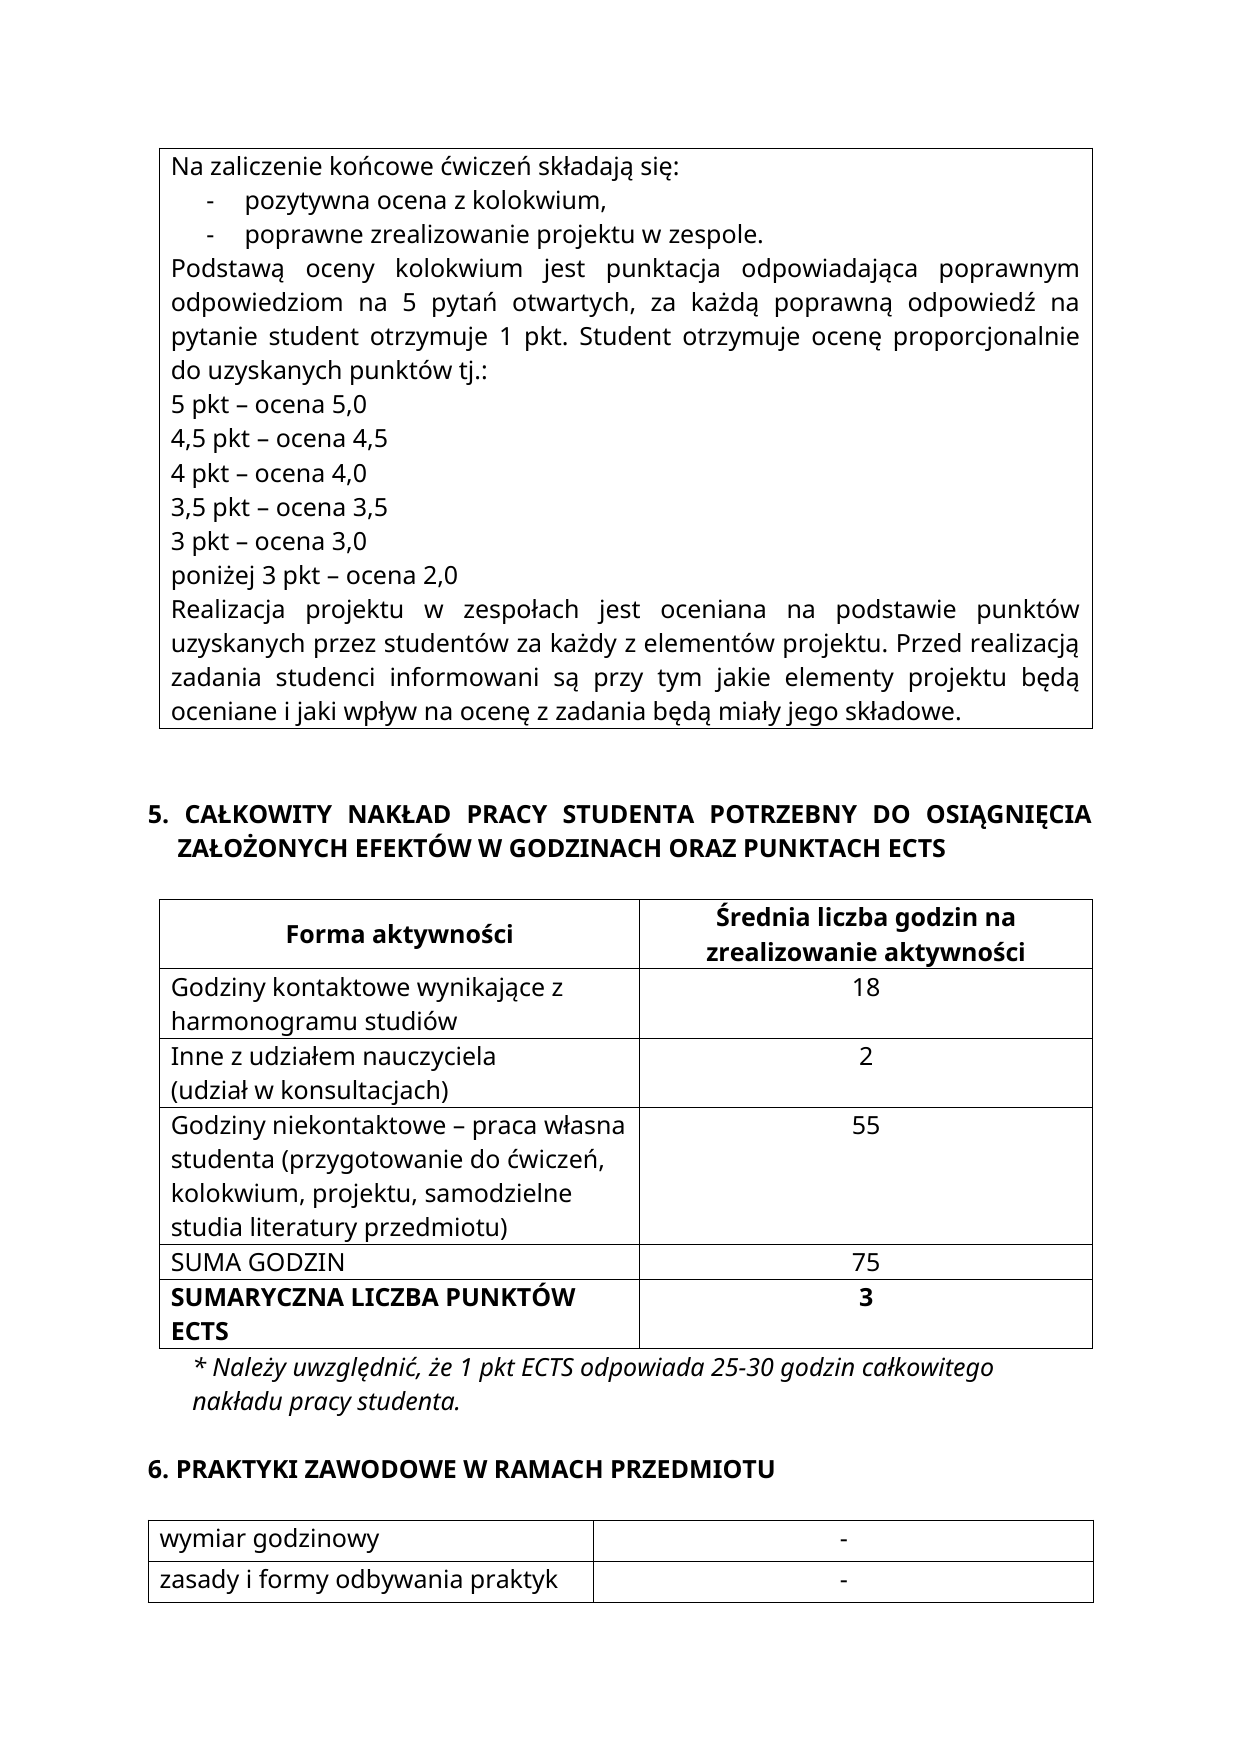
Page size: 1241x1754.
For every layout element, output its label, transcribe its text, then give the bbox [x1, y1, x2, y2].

table_cell Godziny kontaktowe wynikające z harmonogramu studiów [160, 969, 639, 1037]
table_cell zasady i formy odbywania praktyk [149, 1562, 593, 1602]
table_header Forma aktywności [160, 900, 639, 968]
table_cell 2 [640, 1039, 1092, 1107]
table_cell Godziny niekontaktowe – praca własna studenta (przygotowanie do ćwiczeń, kolokwium, projektu, samodzielne studia literatury przedmiotu) [160, 1108, 639, 1244]
table_cell 3 [640, 1280, 1092, 1348]
table_cell SUMARYCZNA LICZBA PUNKTÓW ECTS [160, 1280, 639, 1348]
table_header Na zaliczenie końcowe ćwiczeń składają się: pozytywna ocena z kolokwium, poprawne zrealizowanie projektu w zespole. Podstawą oceny kolokwium jest punktacja odpowiadająca poprawnym odpowiedziom na 5 pytań otwartych, za każdą poprawną odpowiedź na pytanie student otrzymuje 1 pkt. Student otrzymuje ocenę proporcjonalnie do uzyskanych punktów tj.: 5 pkt – ocena 5,0 4,5 pkt – ocena 4,5 4 pkt – ocena 4,0 3,5 pkt – ocena 3,5 3 pkt – ocena 3,0 poniżej 3 pkt – ocena 2,0 Realizacja projektu w zespołach jest oceniana na podstawie punktów uzyskanych przez studentów za każdy z elementów projektu. Przed realizacją zadania studenci informowani są przy tym jakie elementy projektu będą oceniane i jaki wpływ na ocenę z zadania będą miały jego składowe. [160, 149, 1092, 728]
table_cell Inne z udziałem nauczyciela (udział w konsultacjach) [160, 1039, 639, 1107]
table_cell SUMA GODZIN [160, 1245, 639, 1279]
table_cell 75 [640, 1245, 1092, 1279]
table_header wymiar godzinowy [149, 1521, 593, 1561]
table_cell 18 [640, 969, 1092, 1037]
table_cell - [594, 1562, 1093, 1602]
text 6. PRAKTYKI ZAWODOWE W RAMACH PRZEDMIOTU [148, 1451, 1093, 1485]
table_cell 55 [640, 1108, 1092, 1244]
text 5. CAŁKOWITY NAKŁAD PRACY STUDENTA POTRZEBNY DO OSIĄGNIĘCIA ZAŁOŻONYCH EFEKTÓW W GODZINACH ORAZ PUNKTACH ECTS [148, 797, 1093, 865]
text * Należy uwzględnić, że 1 pkt ECTS odpowiada 25-30 godzin całkowitego nakładu pracy studenta. [192, 1349, 1093, 1417]
table_header - [594, 1521, 1093, 1561]
table_header Średnia liczba godzin na zrealizowanie aktywności [640, 900, 1092, 968]
